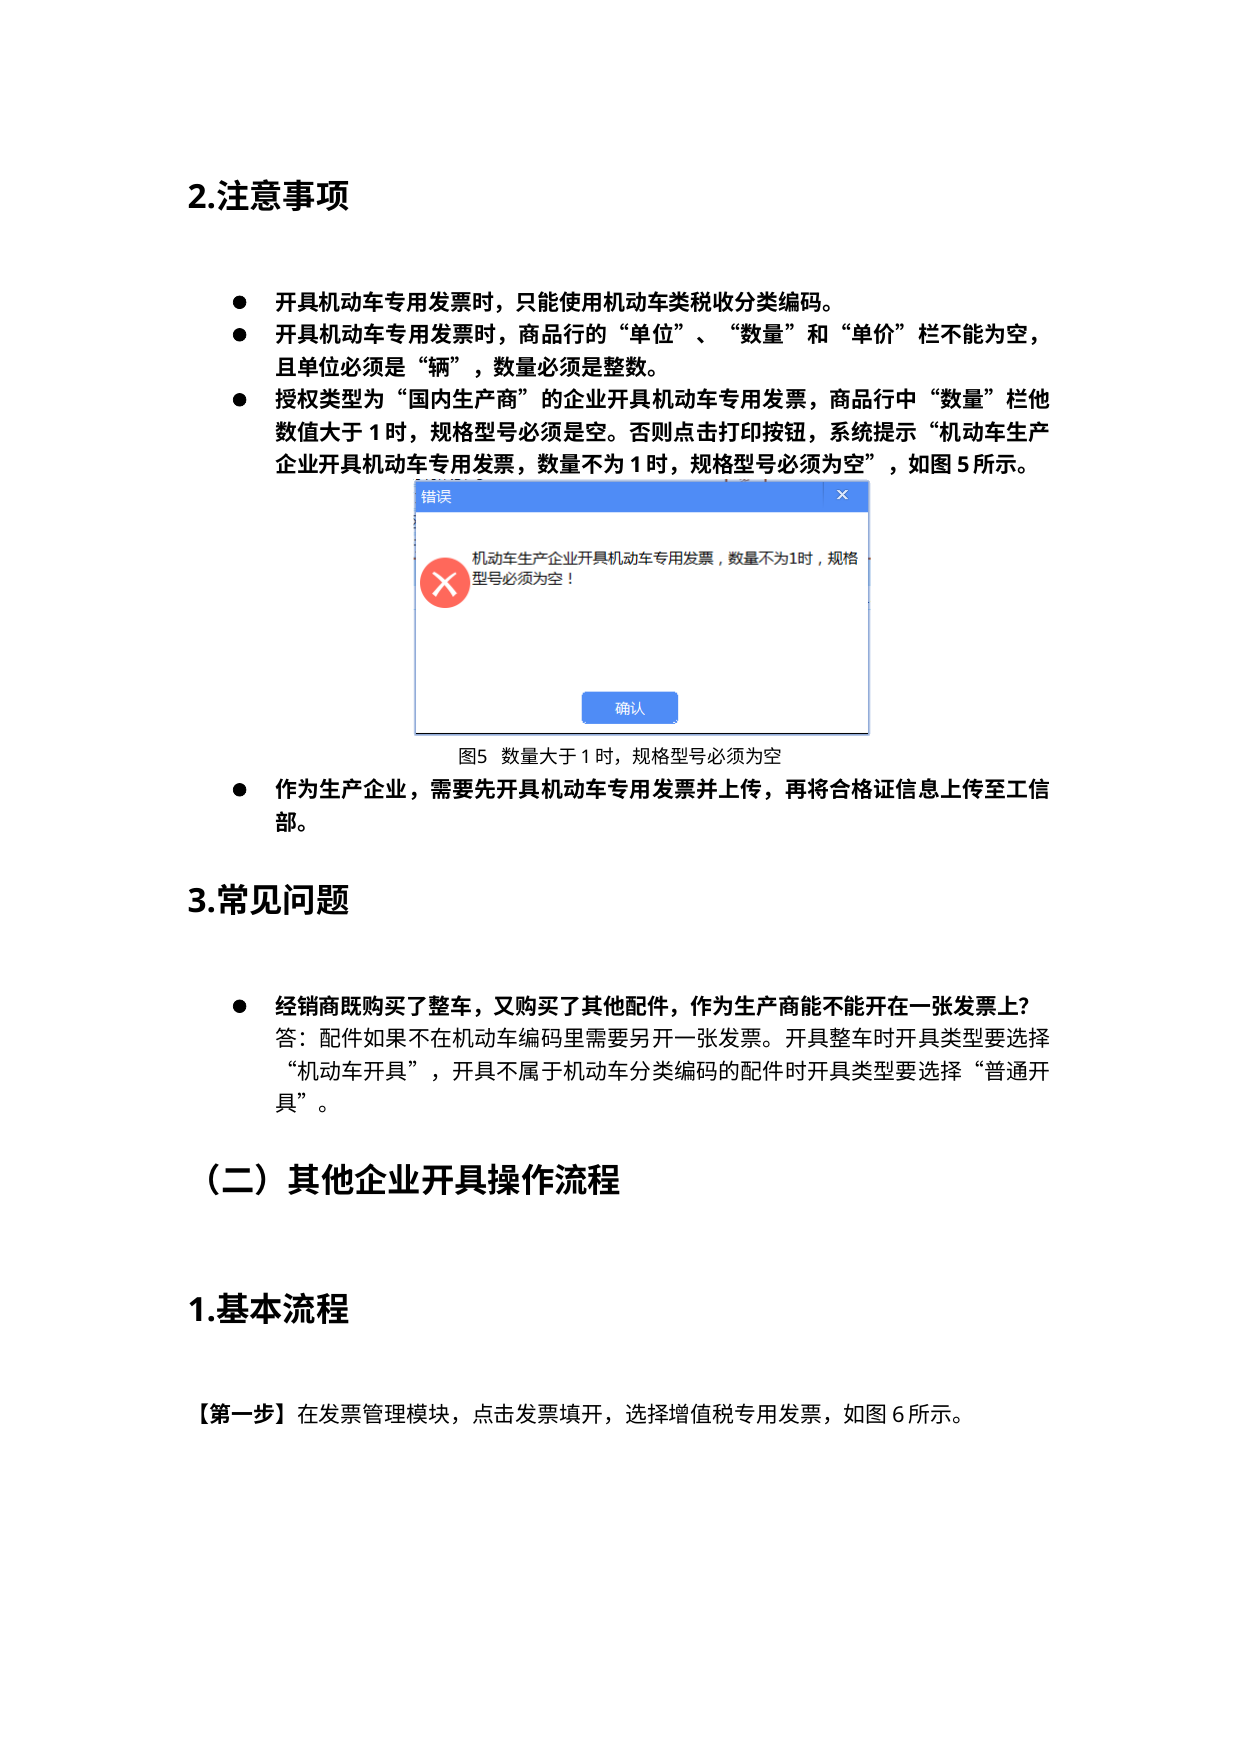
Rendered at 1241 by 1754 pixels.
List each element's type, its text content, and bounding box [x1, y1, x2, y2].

list 经销商既购买了整车，又购买了其他配件，作为生产商能不能开在一张发票上？ [231, 988, 1053, 1021]
list 开具机动车专用发票时，只能使用机动车类税收分类编码。 [231, 284, 1053, 317]
subtitle （二）其他企业开具操作流程 [187, 1145, 1053, 1210]
list 作为生产企业，需要先开具机动车专用发票并上传，再将合格证信息上传至工信部。 [231, 772, 1053, 837]
picture [413, 479, 871, 736]
subtitle 3.常见问题 [187, 866, 1053, 931]
list 数量大于1时，规格型号必须为空 [187, 739, 1053, 772]
subtitle 2.注意事项 [187, 162, 1053, 227]
subtitle 1.基本流程 [187, 1274, 1053, 1339]
list 答：配件如果不在机动车编码里需要另开一张发票。开具整车时开具类型要选择“机动车开具”，开具不属于机动车分类编码的配件时开具类型要选择“普通开具”。 [275, 1021, 1053, 1118]
list 开具机动车专用发票时，商品行的“单位”、“数量”和“单价”栏不能为空，且单位必须是“辆”，数量必须是整数。 [231, 317, 1053, 382]
list 授权类型为“国内生产商”的企业开具机动车专用发票，商品行中“数量”栏他数值大于1时，规格型号必须是空。否则点击打印按钮，系统提示“机动车生产企业开具机动车专用发票，数量不为1时，规格型号必须为空”，如图5所示。 [231, 382, 1053, 479]
text 【第一步】在发票管理模块，点击发票填开，选择增值税专用发票，如图6所示。 [187, 1397, 1053, 1429]
